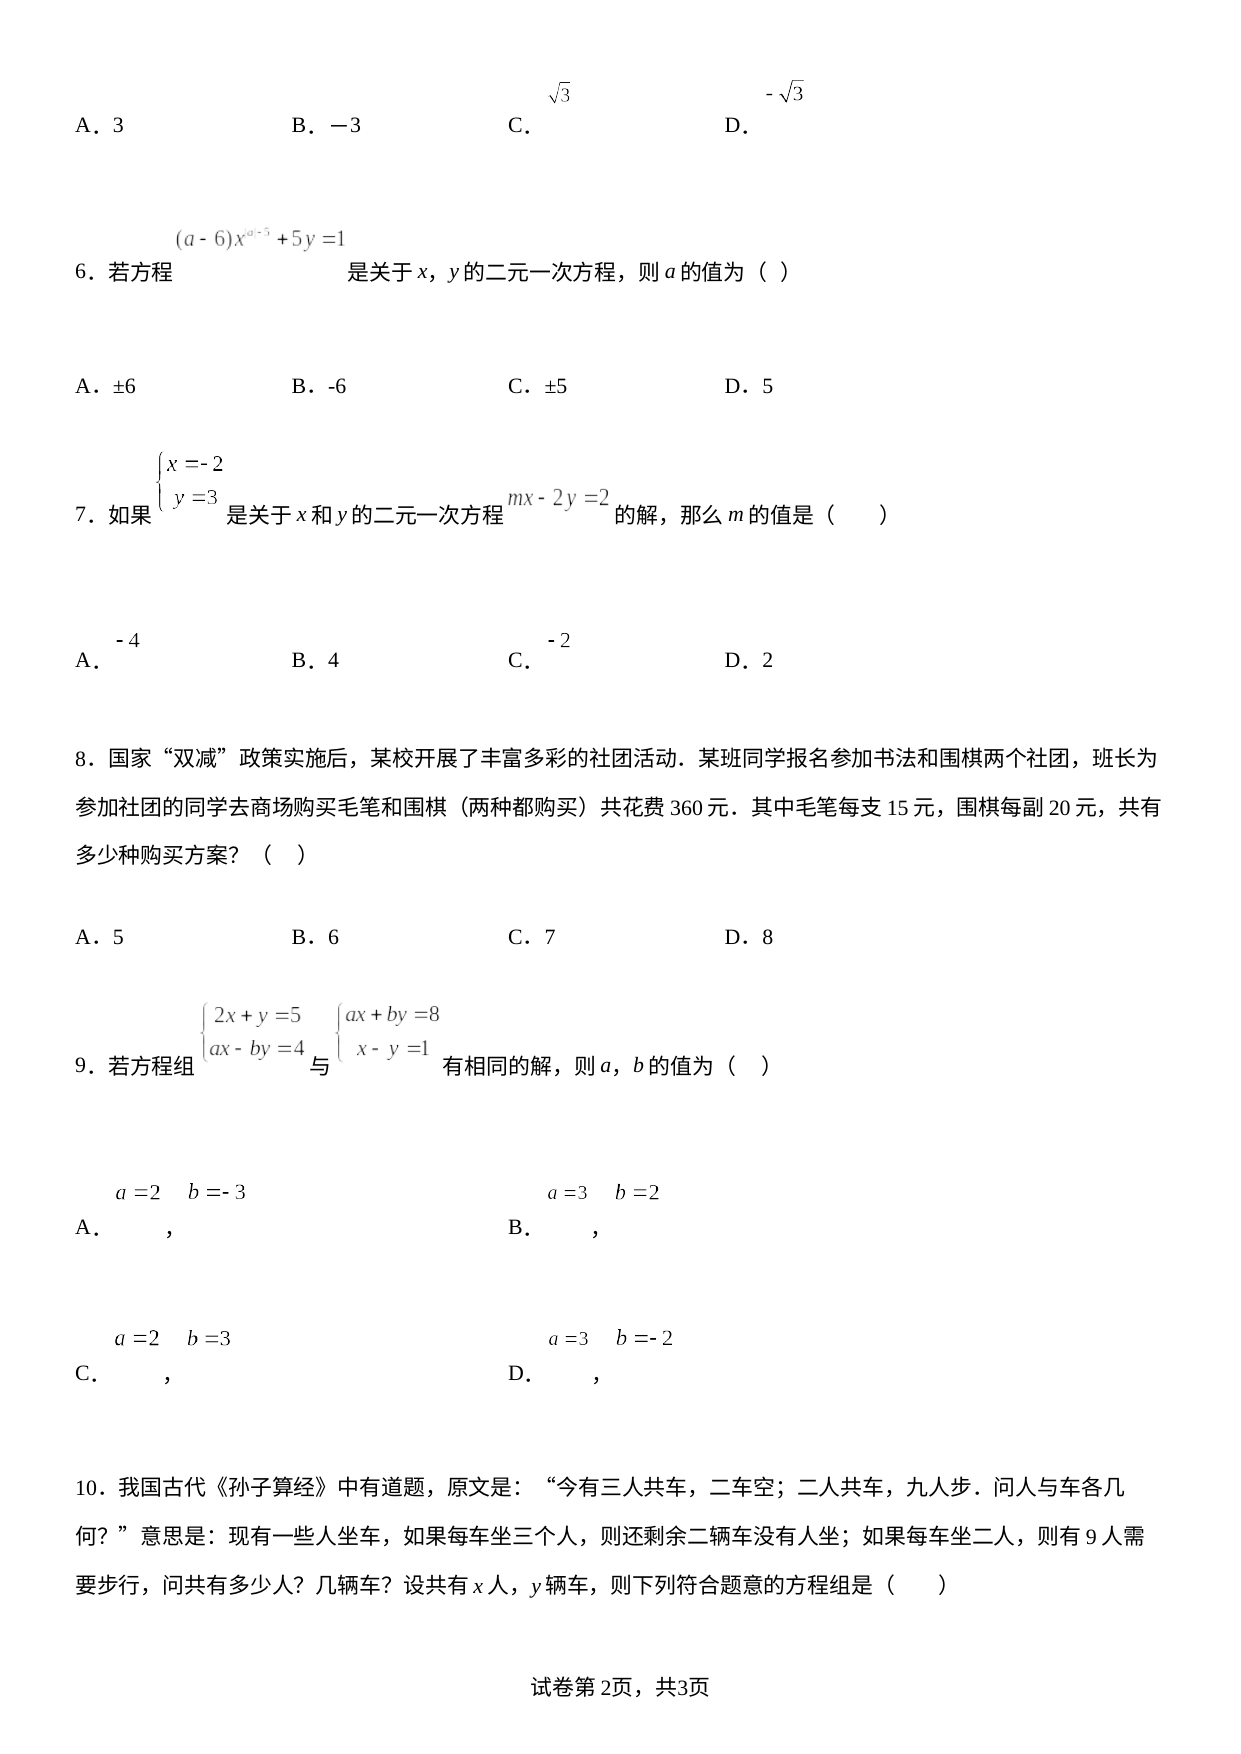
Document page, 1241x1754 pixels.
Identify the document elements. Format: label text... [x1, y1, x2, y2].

text A．±6 B．-6 C．±5 D．5 [75, 368, 1165, 401]
text 7．如果是关于x和y的二元一次方程的解，那么m的值是（ ） [75, 449, 1165, 579]
text C．， D．， [75, 1324, 1165, 1421]
text 8．国家“双减”政策实施后，某校开展了丰富多彩的社团活动．某班同学报名参加书法和围棋两个社团，班长为参加社团的同学去商场购买毛笔和围棋（两种都购买）共花费360元．其中毛笔每支15元，围棋每副20元，共有多少种购买方案？（ ） [75, 741, 1165, 871]
text 6．若方程是关于x，y的二元一次方程，则a的值为（ ） [75, 222, 1165, 320]
text A．3 B．－3 C． D． [75, 76, 1165, 174]
text A． B．4 C． D．2 [75, 627, 1165, 692]
text A．， B．， [75, 1178, 1165, 1276]
text 9．若方程组与有相同的解，则a，b的值为（ ） [75, 1000, 1165, 1130]
text 10．我国古代《孙子算经》中有道题，原文是：“今有三人共车，二车空；二人共车，九人步．问人与车各几何？”意思是：现有一些人坐车，如果每车坐三个人，则还剩余二辆车没有人坐；如果每车坐二人，则有9人需要步行，问共有多少人？几辆车？设共有x人，y辆车，则下列符合题意的方程组是（ ） [75, 1470, 1165, 1600]
text A．5 B．6 C．7 D．8 [75, 919, 1165, 951]
